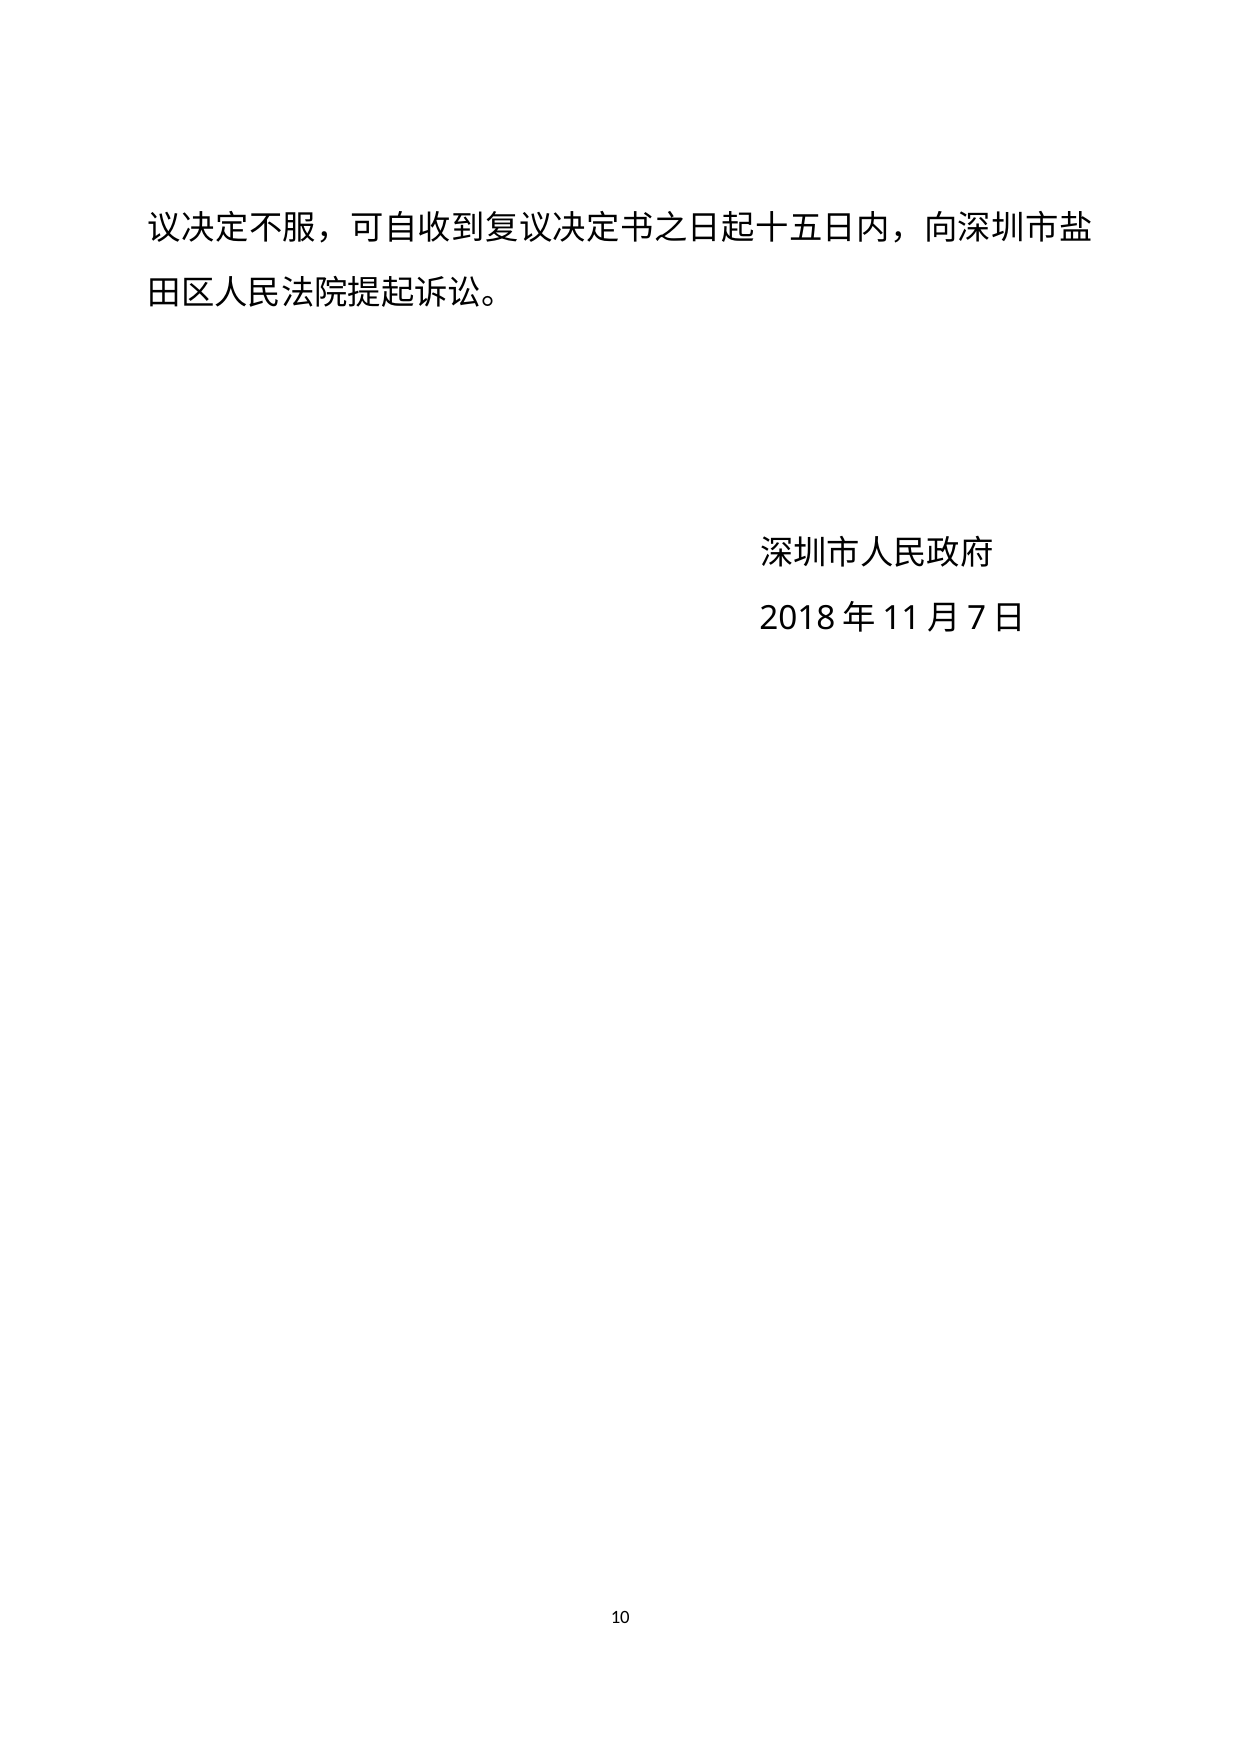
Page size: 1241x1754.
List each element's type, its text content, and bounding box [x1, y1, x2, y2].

text 深圳市人民政府 [148, 517, 1092, 582]
text 2018年11月7日 [148, 582, 1026, 647]
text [148, 192, 1092, 322]
